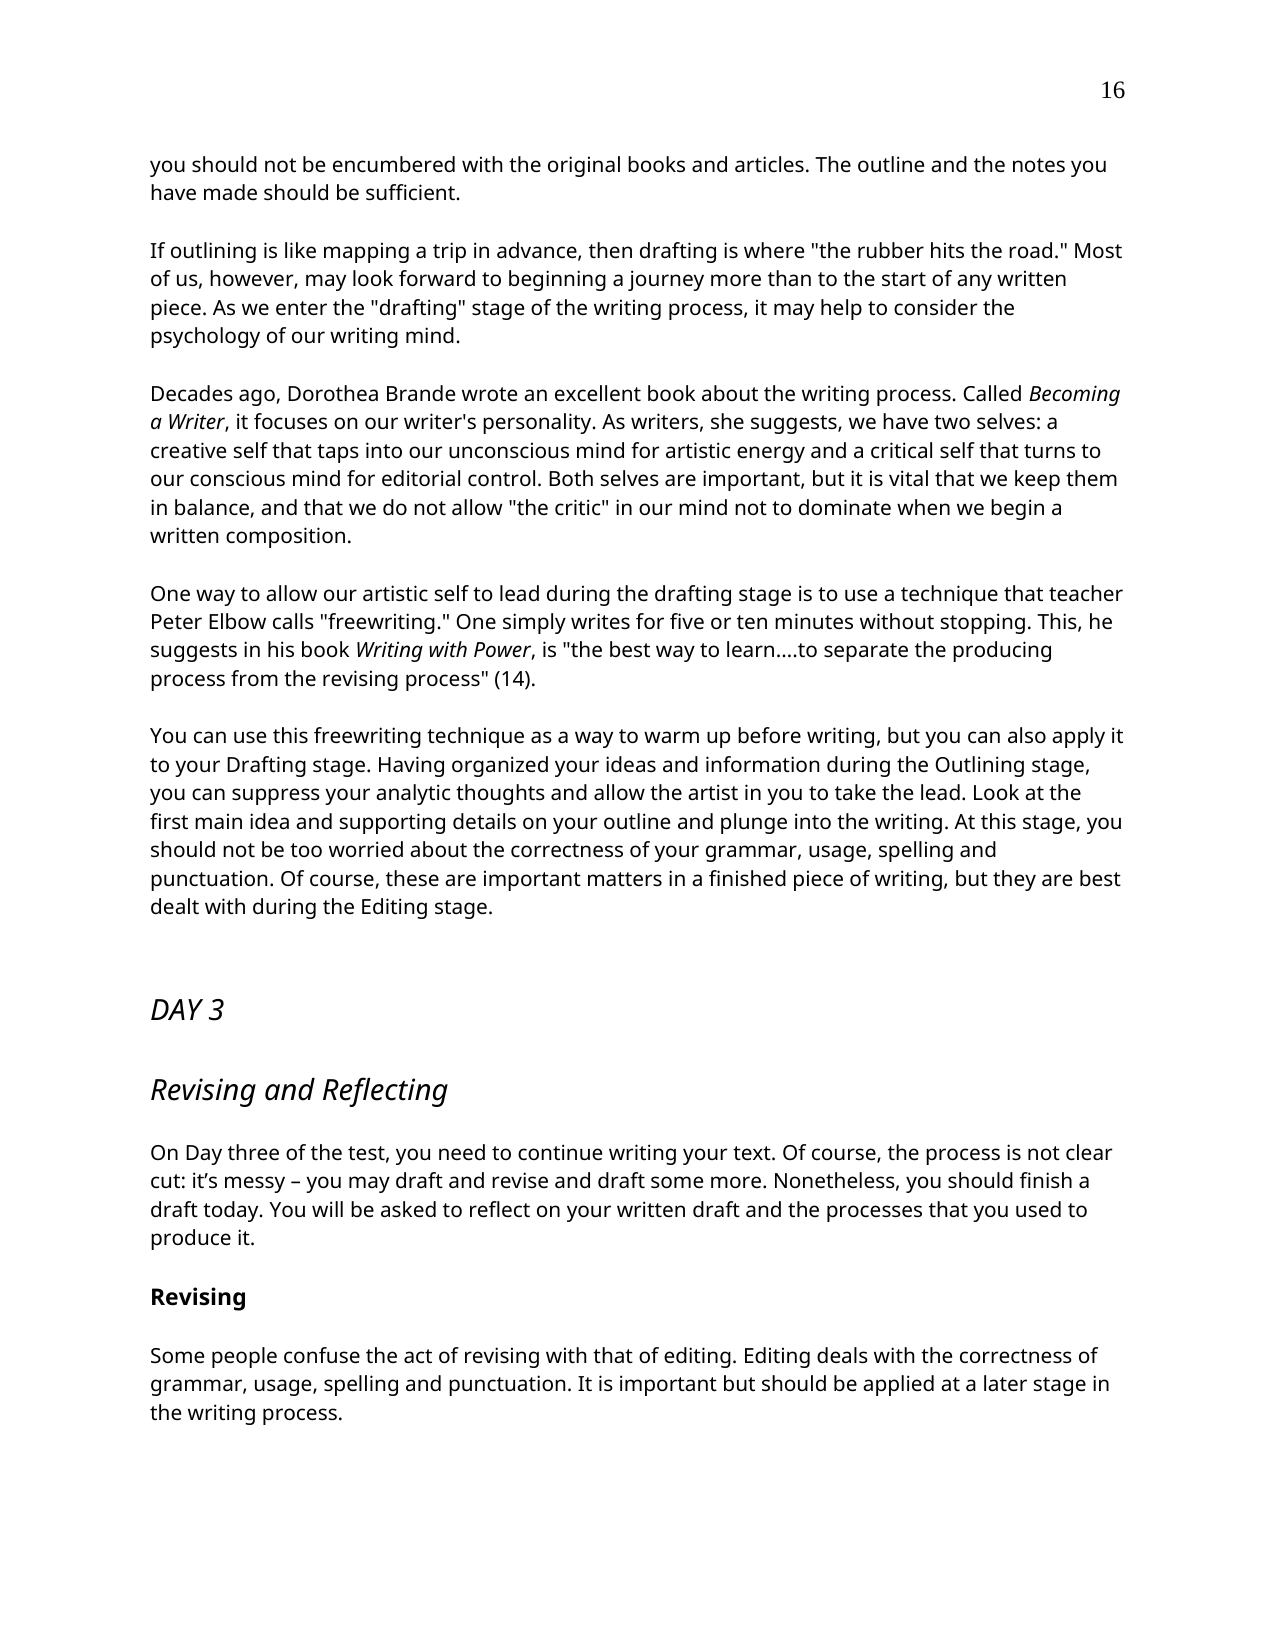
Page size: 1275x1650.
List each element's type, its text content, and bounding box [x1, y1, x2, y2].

text On Day three of the test, you need to continue writing your text. Of course, the process is not clear cut: it’s messy – you may draft and revise and draft some more. Nonetheless, you should finish a draft today. You will be asked to reflect on your written draft and the processes that you used to produce it. [150, 1138, 1125, 1252]
text Revising and Reflecting [150, 1069, 1125, 1109]
text You can use this freewriting technique as a way to warm up before writing, but you can also apply it to your Drafting stage. Having organized your ideas and information during the Outlining stage, you can suppress your analytic thoughts and allow the artist in you to take the lead. Look at the first main idea and supporting details on your outline and plunge into the writing. At this stage, you should not be too worried about the correctness of your grammar, usage, spelling and punctuation. Of course, these are important matters in a finished piece of writing, but they are best dealt with during the Editing stage. [150, 722, 1125, 921]
text One way to allow our artistic self to lead during the drafting stage is to use a technique that teacher Peter Elbow calls "freewriting." One simply writes for five or ten minutes without stopping. This, he suggests in his book Writing with Power, is "the best way to learn….to separate the producing process from the revising process" (14). [150, 579, 1125, 692]
text Some people confuse the act of revising with that of editing. Editing deals with the correctness of grammar, usage, spelling and punctuation. It is important but should be applied at a later stage in the writing process. [150, 1341, 1125, 1426]
text Decades ago, Dorothea Brande wrote an excellent book about the writing process. Called Becoming a Writer, it focuses on our writer's personality. As writers, she suggests, we have two selves: a creative self that taps into our unconscious mind for artistic energy and a critical self that turns to our conscious mind for editorial control. Both selves are important, but it is vital that we keep them in balance, and that we do not allow "the critic" in our mind not to dominate when we begin a written composition. [150, 379, 1125, 549]
text Revising [150, 1281, 1125, 1312]
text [150, 150, 1125, 207]
text If outlining is like mapping a trip in advance, then drafting is where "the rubber hits the road." Most of us, however, may look forward to beginning a journey more than to the start of any written piece. As we enter the "drafting" stage of the writing process, it may help to consider the psychology of our writing mind. [150, 236, 1125, 350]
text DAY 3 [150, 989, 1125, 1029]
